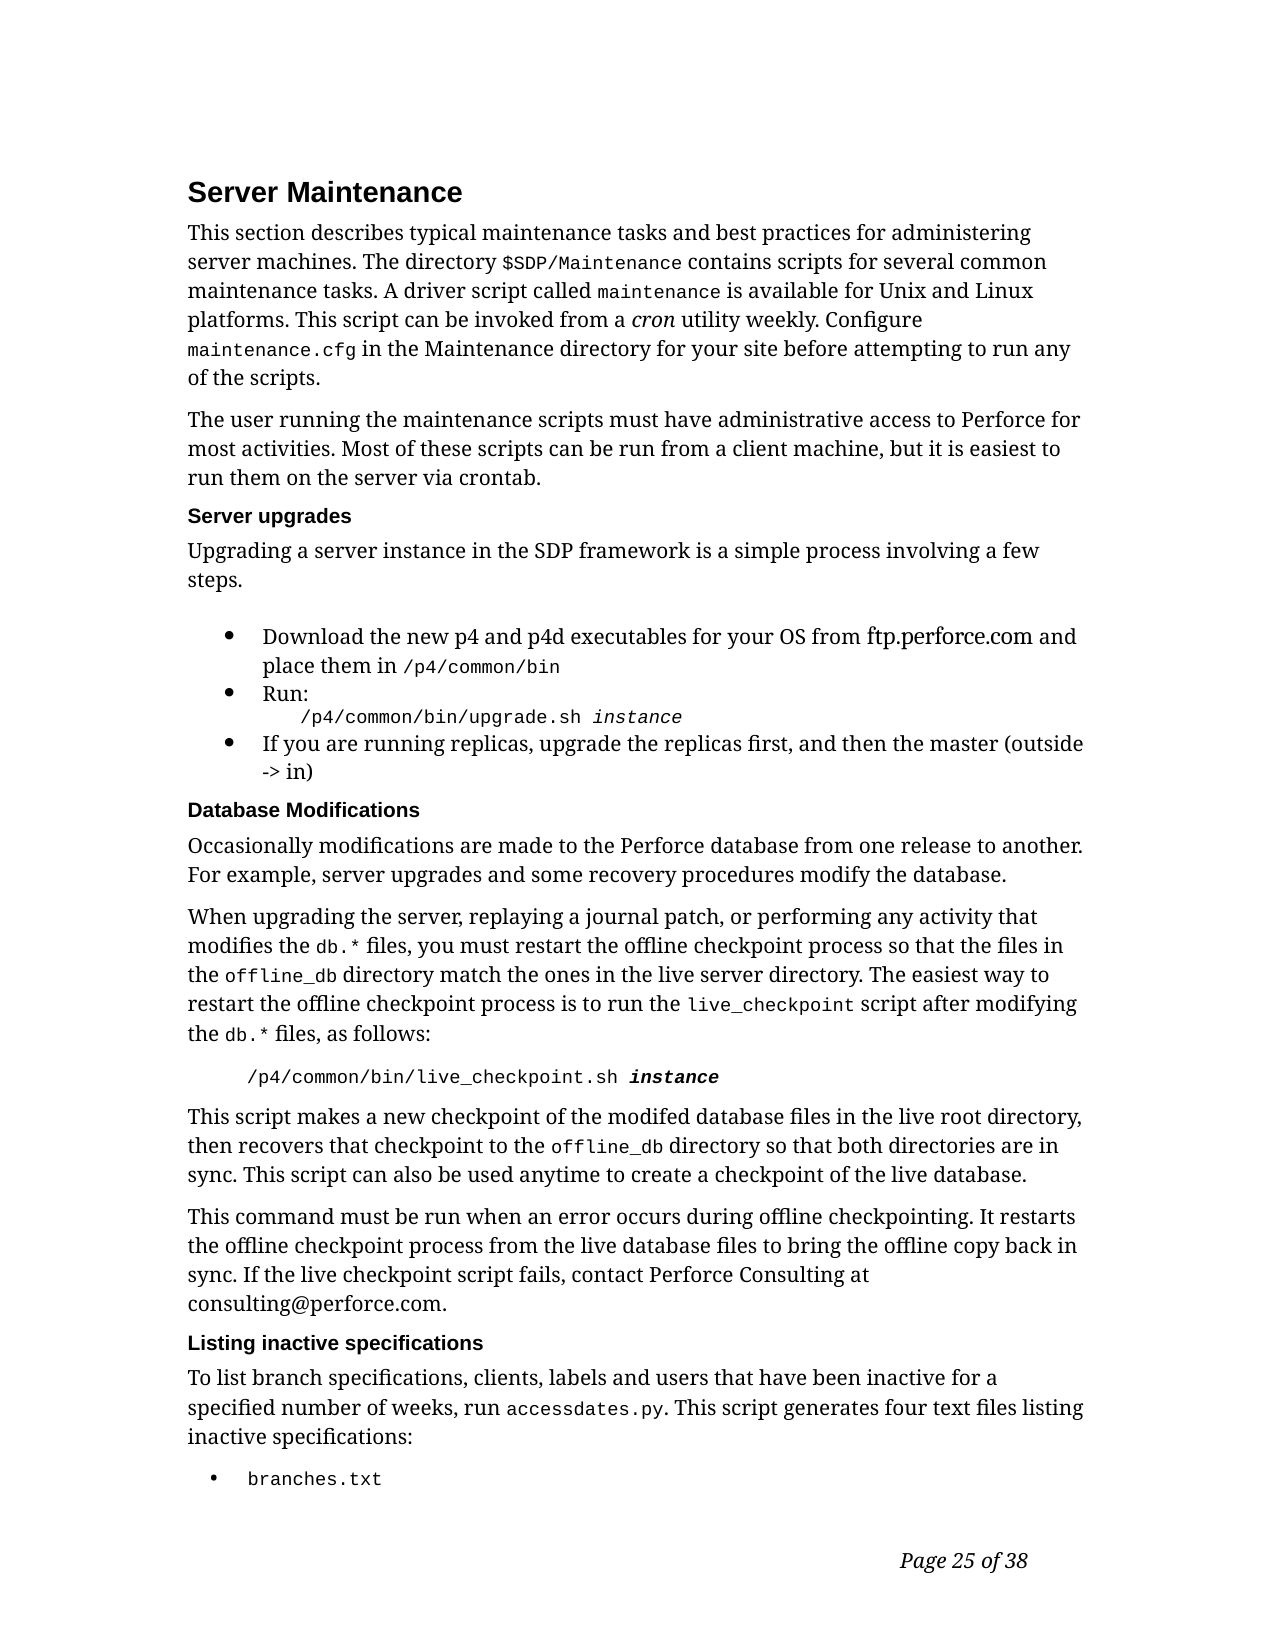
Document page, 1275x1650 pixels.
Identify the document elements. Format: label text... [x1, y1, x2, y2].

subtitle Database Modifications [187, 798, 1043, 822]
list branches.txt [210, 1463, 1087, 1492]
subtitle Listing inactive specifications [187, 1331, 1043, 1354]
text The user running the maintenance scripts must have administrative access to Perforce for most activities. Most of these scripts can be run from a client machine, but it is easiest to run them on the server via crontab. [187, 404, 1087, 492]
text This script makes a new checkpoint of the modifed database files in the live root directory, then recovers that checkpoint to the offline_db directory so that both directories are in sync. This script can also be used anytime to create a checkpoint of the live database. [187, 1101, 1087, 1189]
text Upgrading a server instance in the SDP framework is a simple process involving a few steps. [187, 537, 1087, 593]
subtitle Server Maintenance [187, 175, 1042, 208]
text /p4/common/bin/upgrade.sh instance [300, 708, 1087, 729]
text Occasionally modifications are made to the Perforce database from one release to another. For example, server upgrades and some recovery procedures modify the database. [187, 831, 1087, 889]
text When upgrading the server, replaying a journal patch, or performing any activity that modifies the db.* files, you must restart the offline checkpoint process so that the files in the offline_db directory match the ones in the live server directory. The easiest way to restart the offline checkpoint process is to run the live_checkpoint script after modifying the db.* files, as follows: [187, 901, 1087, 1047]
list Run: [225, 679, 1087, 708]
text /p4/common/bin/live_checkpoint.sh instance [247, 1060, 1087, 1089]
subtitle Server upgrades [187, 504, 1043, 528]
text This command must be run when an error occurs during offline checkpointing. It restarts the offline checkpoint process from the live database files to bring the offline copy back in sync. If the live checkpoint script fails, contact Perforce Consulting at consulting@perforce.com. [187, 1201, 1087, 1318]
list If you are running replicas, upgrade the replicas first, and then the master (outside -> in) [225, 729, 1087, 786]
list Download the new p4 and p4d executables for your OS from ftp.perforce.com and place them in /p4/common/bin [225, 622, 1087, 679]
text To list branch specifications, clients, labels and users that have been inactive for a specified number of weeks, run accessdates.py. This script generates four text files listing inactive specifications: [187, 1363, 1087, 1450]
text This section describes typical maintenance tasks and best practices for administering server machines. The directory $SDP/Maintenance contains scripts for several common maintenance tasks. A driver script called maintenance is available for Unix and Linux platforms. This script can be invoked from a cron utility weekly. Configure maintenance.cfg in the Maintenance directory for your site before attempting to run any of the scripts. [187, 217, 1087, 392]
